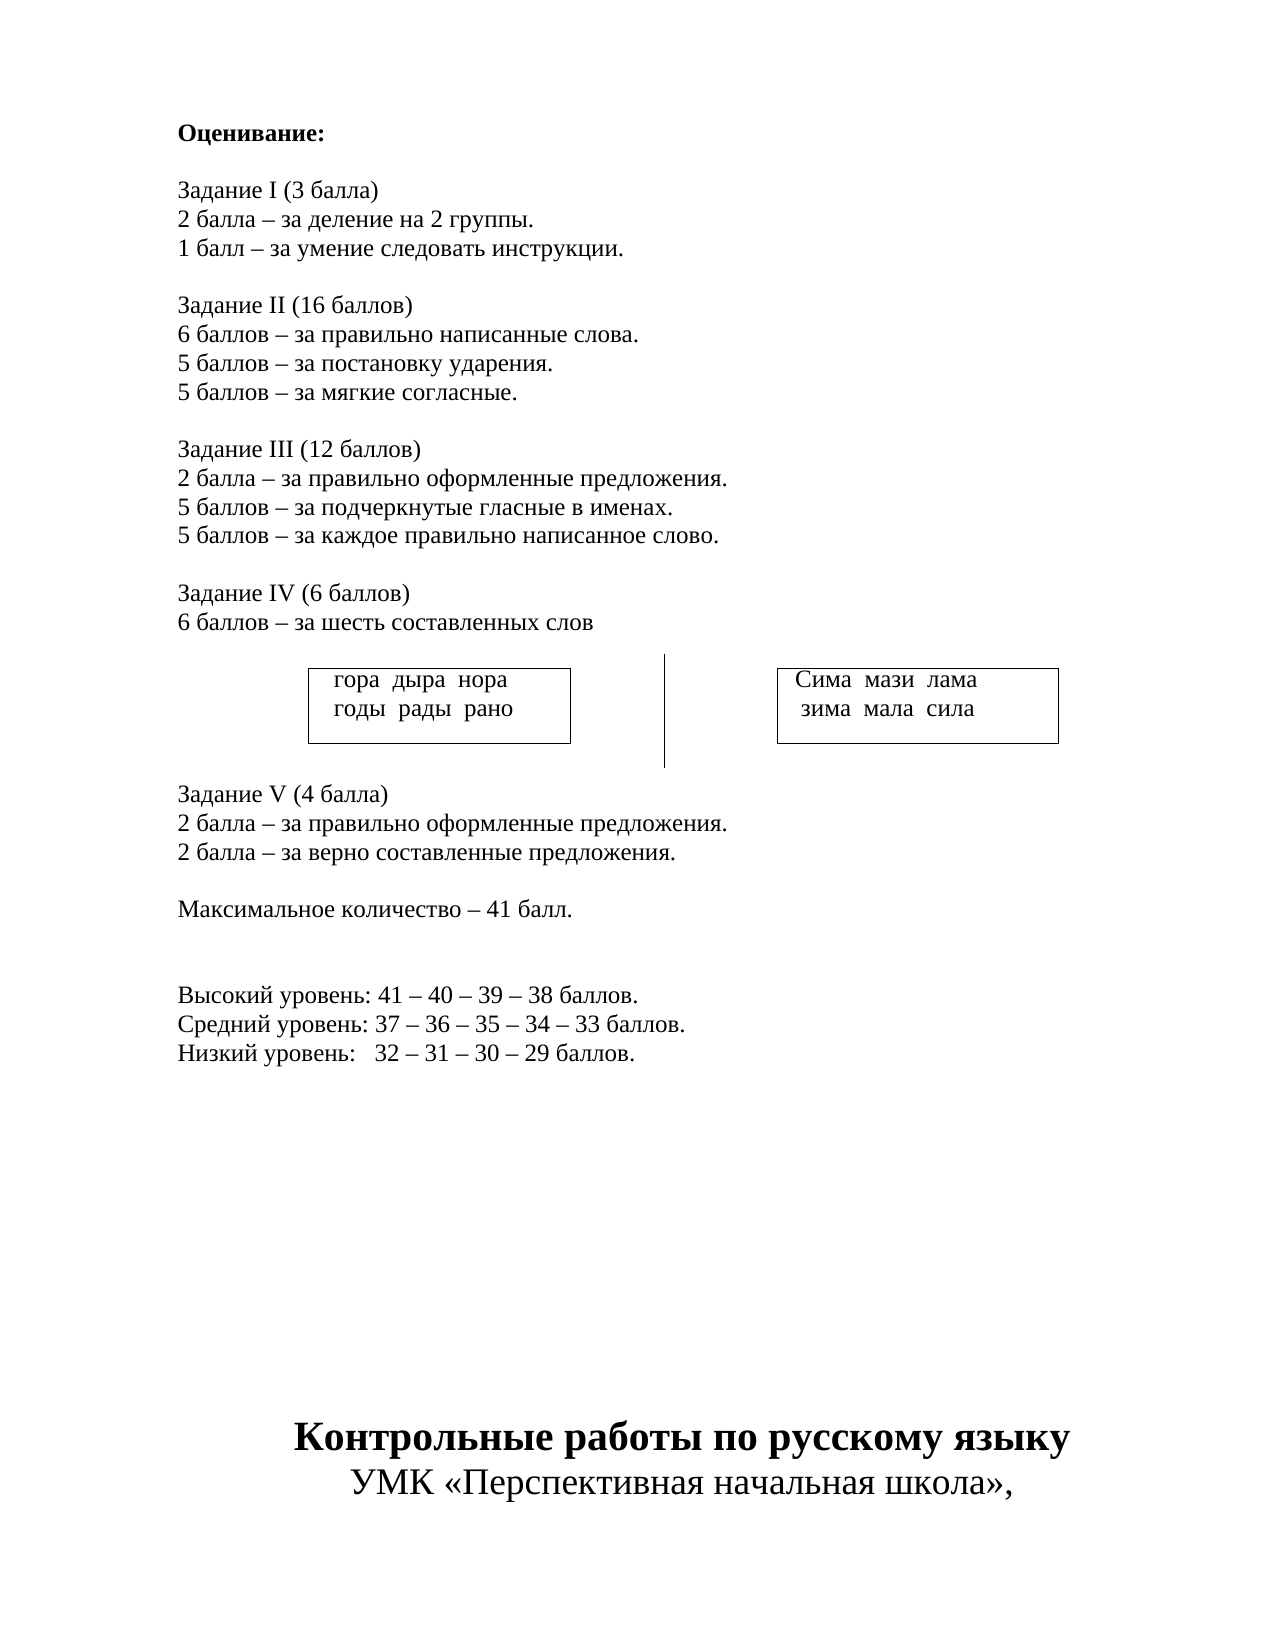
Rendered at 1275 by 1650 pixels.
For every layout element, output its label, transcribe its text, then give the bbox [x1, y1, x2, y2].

text 2 балла – за правильно оформленные предложения. [177, 463, 1186, 492]
text годы рады рано зима мала сила [177, 693, 664, 722]
text УМК «Перспективная начальная школа», [177, 1460, 1186, 1503]
text Задание II (16 баллов) [177, 291, 1186, 319]
text Высокий уровень: 41 – 40 – 39 – 38 баллов. [177, 981, 1186, 1009]
text 5 баллов – за мягкие согласные. [177, 377, 1186, 406]
text 5 баллов – за каждое правильно написанное слово. [177, 521, 1186, 549]
text гора дыра нора Сима мази лама [177, 664, 664, 693]
text 5 баллов – за постановку ударения. [177, 348, 1186, 377]
text 5 баллов – за подчеркнутые гласные в именах. [177, 492, 1186, 521]
text Задание III (12 баллов) [177, 434, 1186, 463]
text Контрольные работы по русскому языку [177, 1412, 1186, 1460]
text Максимальное количество – 41 балл. [177, 894, 1186, 923]
text 2 балла – за верно составленные предложения. [177, 837, 1186, 866]
text Средний уровень: 37 – 36 – 35 – 34 – 33 баллов. [177, 1009, 1186, 1038]
text 6 баллов – за правильно написанные слова. [177, 319, 1186, 348]
text годы рады рано зима мала сила [665, 693, 1186, 722]
text Задание V (4 балла) [177, 779, 1186, 808]
text Задание I (3 балла) [177, 176, 1186, 204]
text 1 балл – за умение следовать инструкции. [177, 233, 1186, 262]
text 2 балла – за правильно оформленные предложения. [177, 808, 1186, 837]
text гора дыра нора Сима мази лама [665, 664, 1186, 693]
text 6 баллов – за шесть составленных слов [177, 607, 1186, 636]
text Низкий уровень: 32 – 31 – 30 – 29 баллов. [177, 1038, 1186, 1067]
text 2 балла – за деление на 2 группы. [177, 204, 1186, 233]
text Оценивание: [177, 118, 1186, 147]
text Задание IV (6 баллов) [177, 578, 1186, 607]
